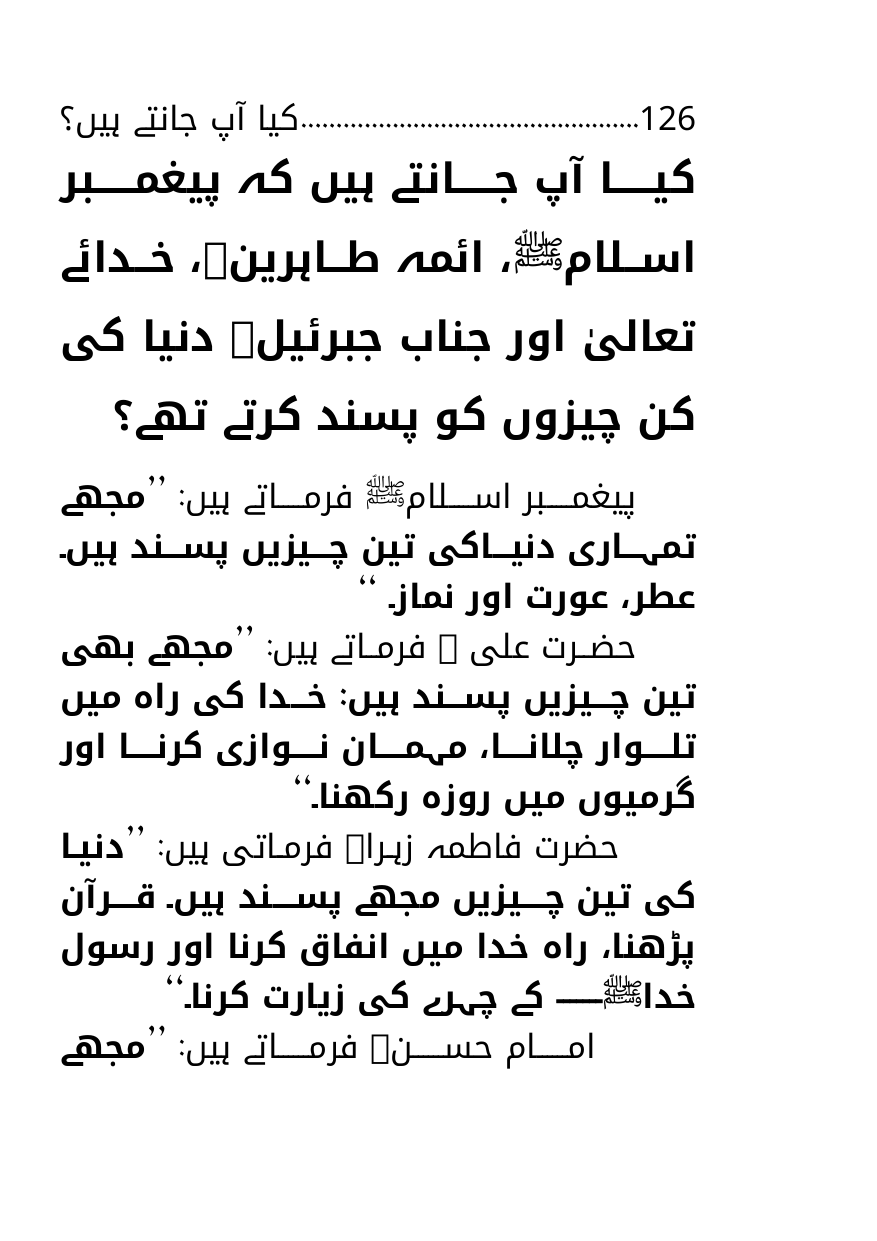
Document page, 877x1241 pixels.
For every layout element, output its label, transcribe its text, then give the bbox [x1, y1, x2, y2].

subtitle کیا آپ جانتے ہیں کہ پیغمبر اسلامﷺ، ائمہ طاہرین﷨، خدائے تعالیٰ اور جناب جبرئیل﷣ دنیا کی کن چیزوں کو پسند کرتے تھے؟ [60, 140, 697, 456]
text پیغمبر اسلامﷺ فرماتے ہیں: ’’مجھے تمہاری دنیاکی تین چیزیں پسند ہیں۔ عطر، عورت اور نماز۔ ‘‘ [60, 469, 697, 619]
text حضرت علی ﷣ فرماتے ہیں: ’’مجھے بھی تین چیزیں پسند ہیں: خدا کی راہ میں تلوار چلانا، مہمان نوازی کرنا اور گرمیوں میں روزہ رکھنا۔‘‘ [60, 619, 697, 819]
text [60, 1019, 697, 1069]
text حضرت فاطمہ زہرا﷥ فرماتی ہیں: ’’دنیا کی تین چیزیں مجھے پسند ہیں۔ قرآن پڑھنا، راہ خدا میں انفاق کرنا اور رسول خداﷺ کے چہرے کی زیارت کرنا۔‘‘ [60, 819, 697, 1019]
